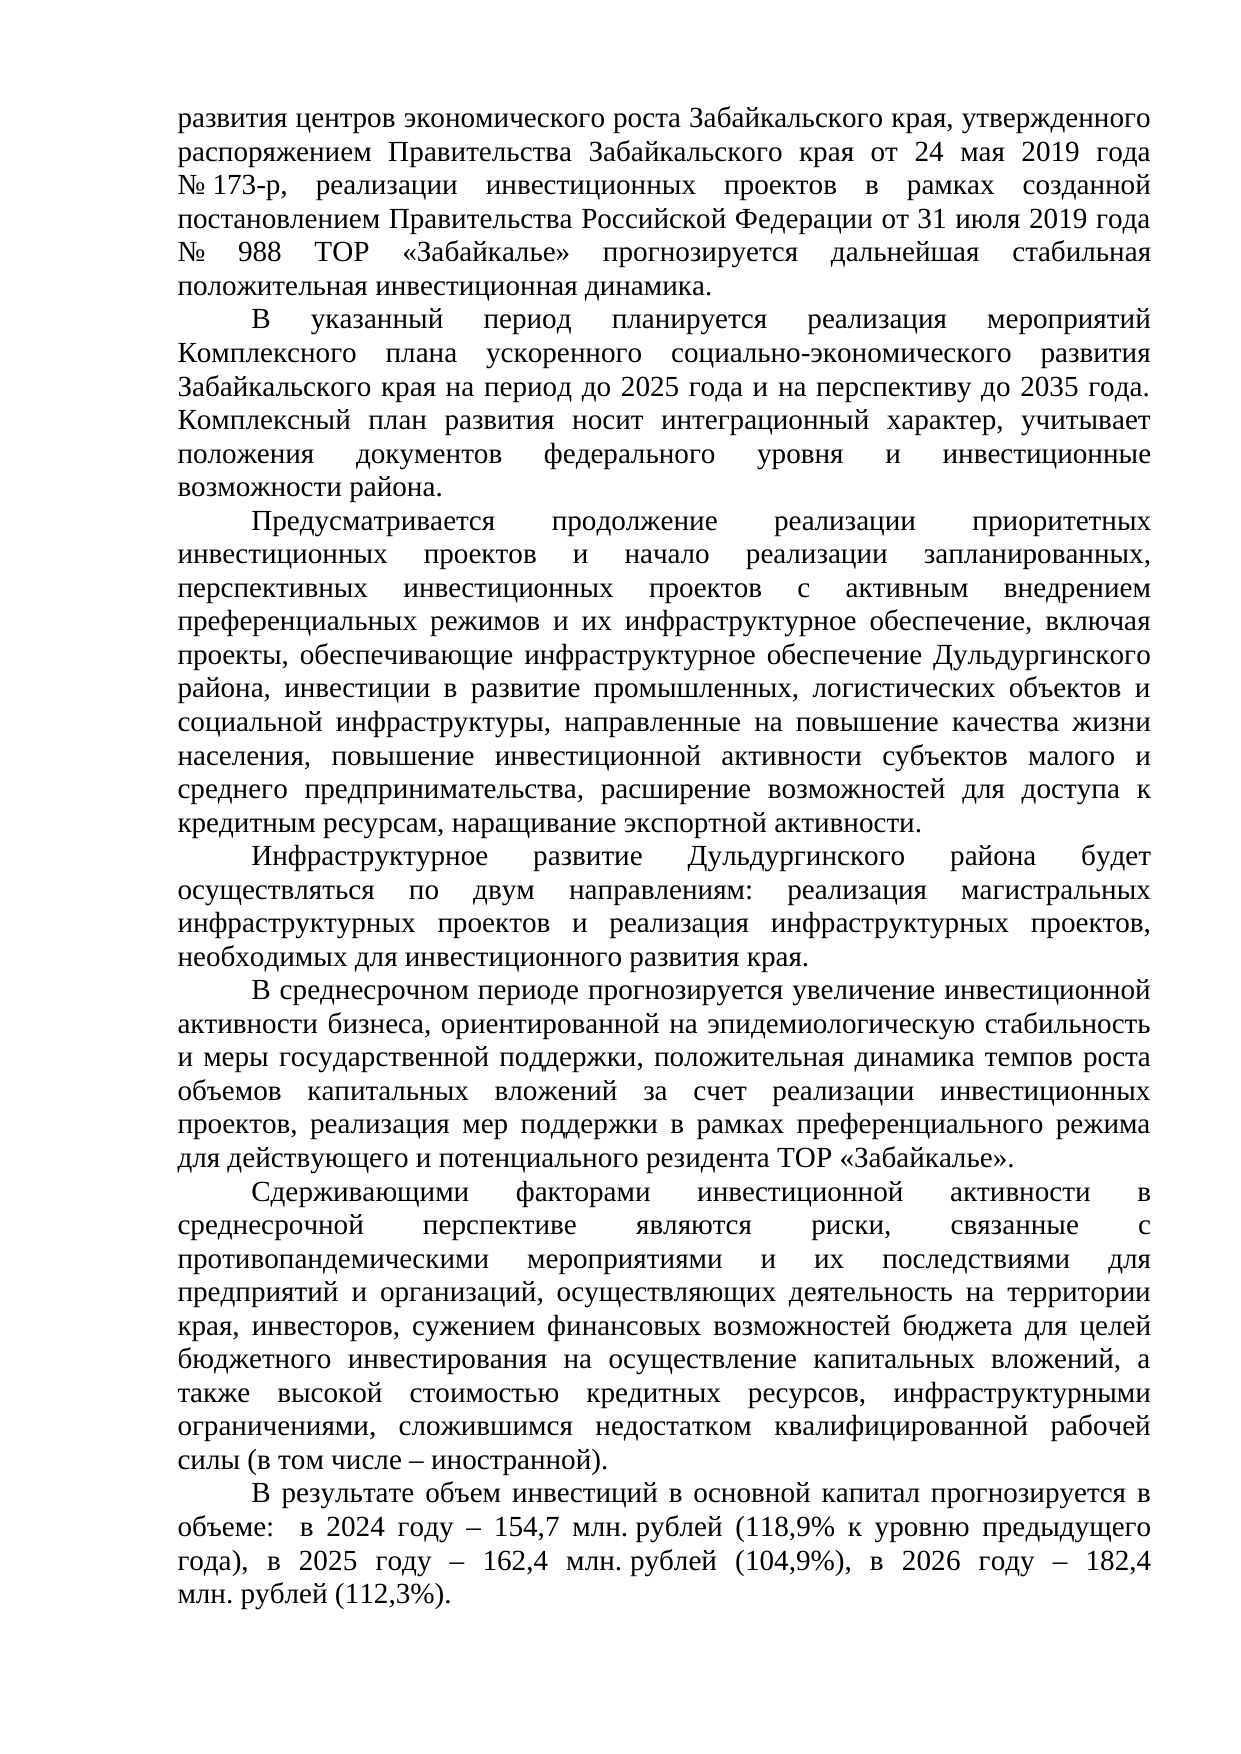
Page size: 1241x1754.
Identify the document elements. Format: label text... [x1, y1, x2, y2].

text В среднесрочном периоде прогнозируется увеличение инвестиционной активности бизнеса, ориентированной на эпидемиологическую стабильность и меры государственной поддержки, положительная динамика темпов роста объемов капитальных вложений за счет реализации инвестиционных проектов, реализация мер поддержки в рамках преференциального режима для действующего и потенциального резидента ТОР «Забайкалье». [177, 972, 1152, 1174]
text В указанный период планируется реализация мероприятий Комплексного плана ускоренного социально-экономического развития Забайкальского края на период до 2025 года и на перспективу до 2035 года. Комплексный план развития носит интеграционный характер, учитывает положения документов федерального уровня и инвестиционные возможности района. [177, 302, 1152, 503]
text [177, 100, 1152, 302]
text Предусматривается продолжение реализации приоритетных инвестиционных проектов и начало реализации запланированных, перспективных инвестиционных проектов с активным внедрением преференциальных режимов и их инфраструктурное обеспечение, включая проекты, обеспечивающие инфраструктурное обеспечение Дульдургинского района, инвестиции в развитие промышленных, логистических объектов и социальной инфраструктуры, направленные на повышение качества жизни населения, повышение инвестиционной активности субъектов малого и среднего предпринимательства, расширение возможностей для доступа к кредитным ресурсам, наращивание экспортной активности. [177, 503, 1152, 838]
text Сдерживающими факторами инвестиционной активности в среднесрочной перспективе являются риски, связанные с противопандемическими мероприятиями и их последствиями для предприятий и организаций, осуществляющих деятельность на территории края, инвесторов, сужением финансовых возможностей бюджета для целей бюджетного инвестирования на осуществление капитальных вложений, а также высокой стоимостью кредитных ресурсов, инфраструктурными ограничениями, сложившимся недостатком квалифицированной рабочей силы (в том числе – иностранной). [177, 1174, 1152, 1476]
text Инфраструктурное развитие Дульдургинского района будет осуществляться по двум направлениям: реализация магистральных инфраструктурных проектов и реализация инфраструктурных проектов, необходимых для инвестиционного развития края. [177, 838, 1152, 972]
text В результате объем инвестиций в основной капитал прогнозируется в объеме: в 2024 году – 154,7 млн. рублей (118,9% к уровню предыдущего года), в 2025 году – 162,4 млн. рублей (104,9%), в 2026 году – 182,4 млн. рублей (112,3%). [177, 1476, 1152, 1610]
